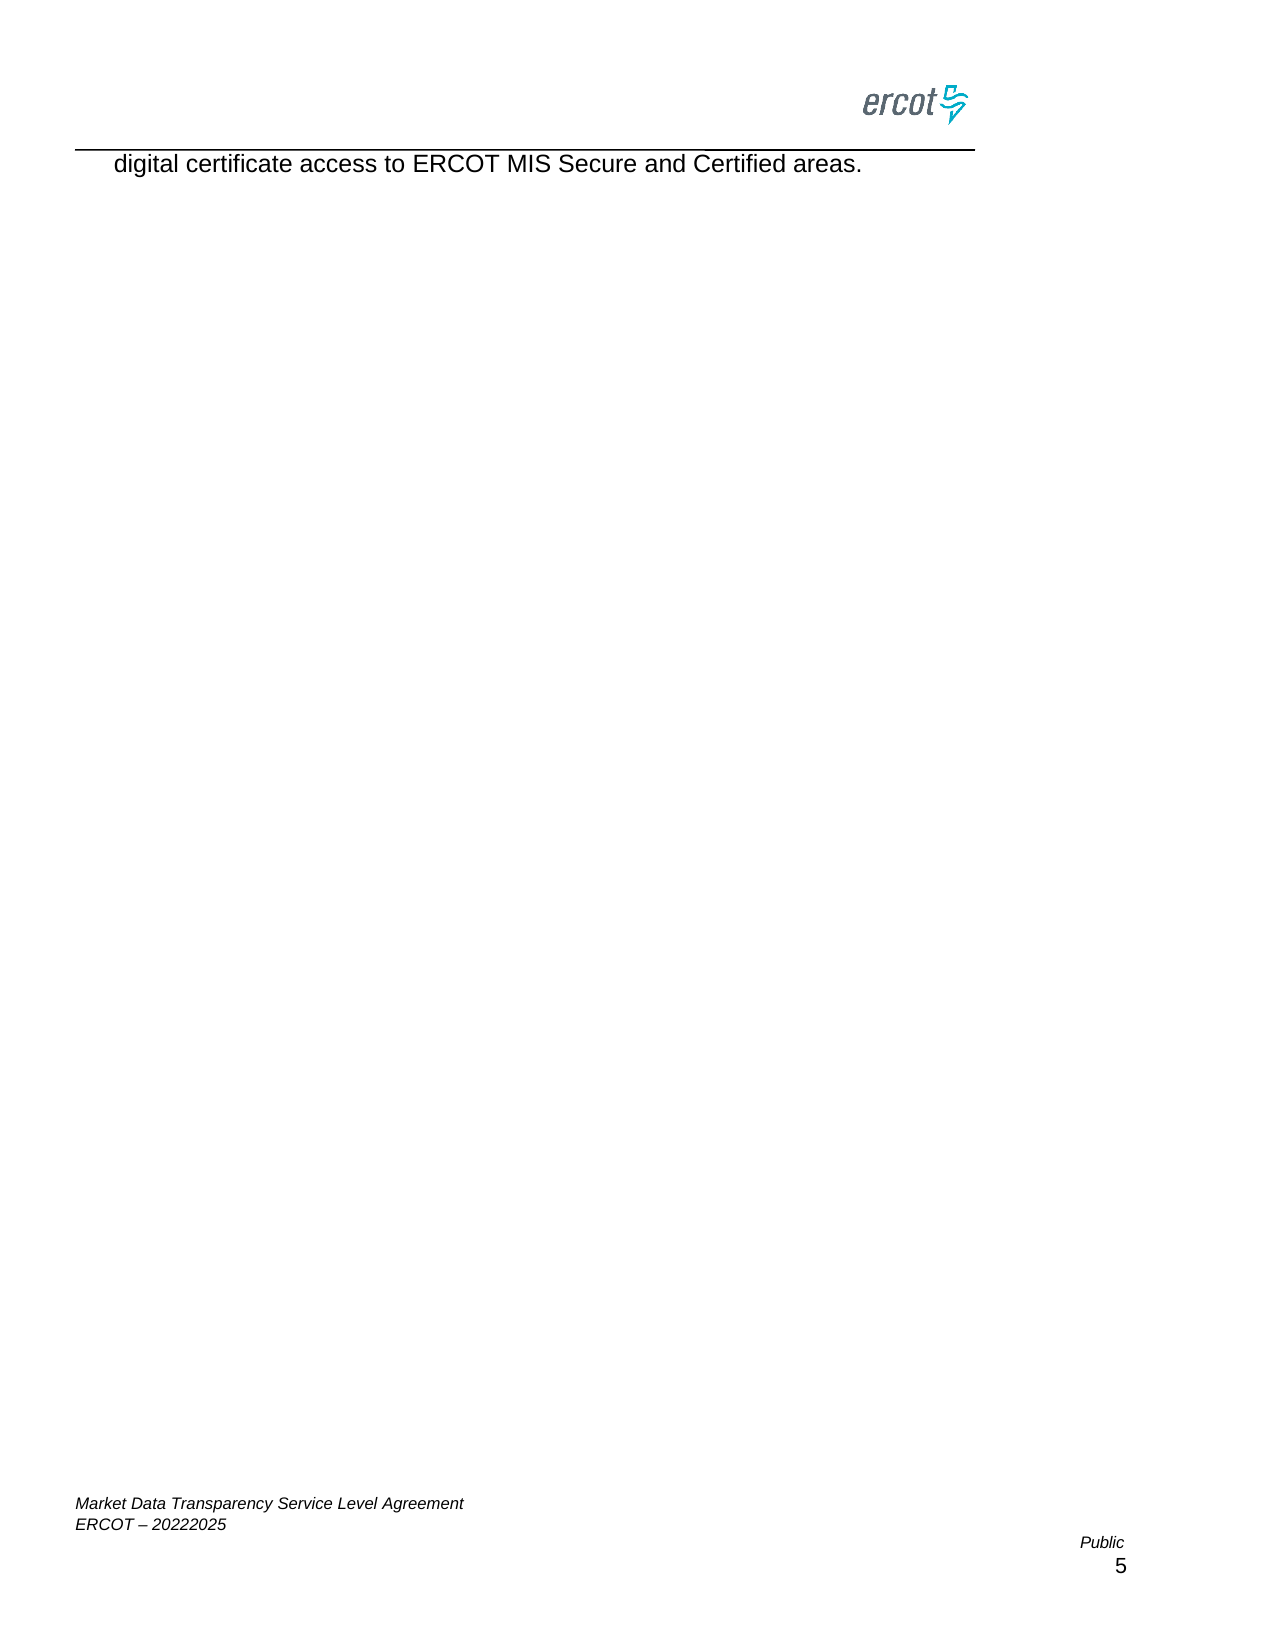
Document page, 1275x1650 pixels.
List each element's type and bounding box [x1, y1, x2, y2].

list [75, 150, 1075, 178]
picture [863, 85, 969, 125]
